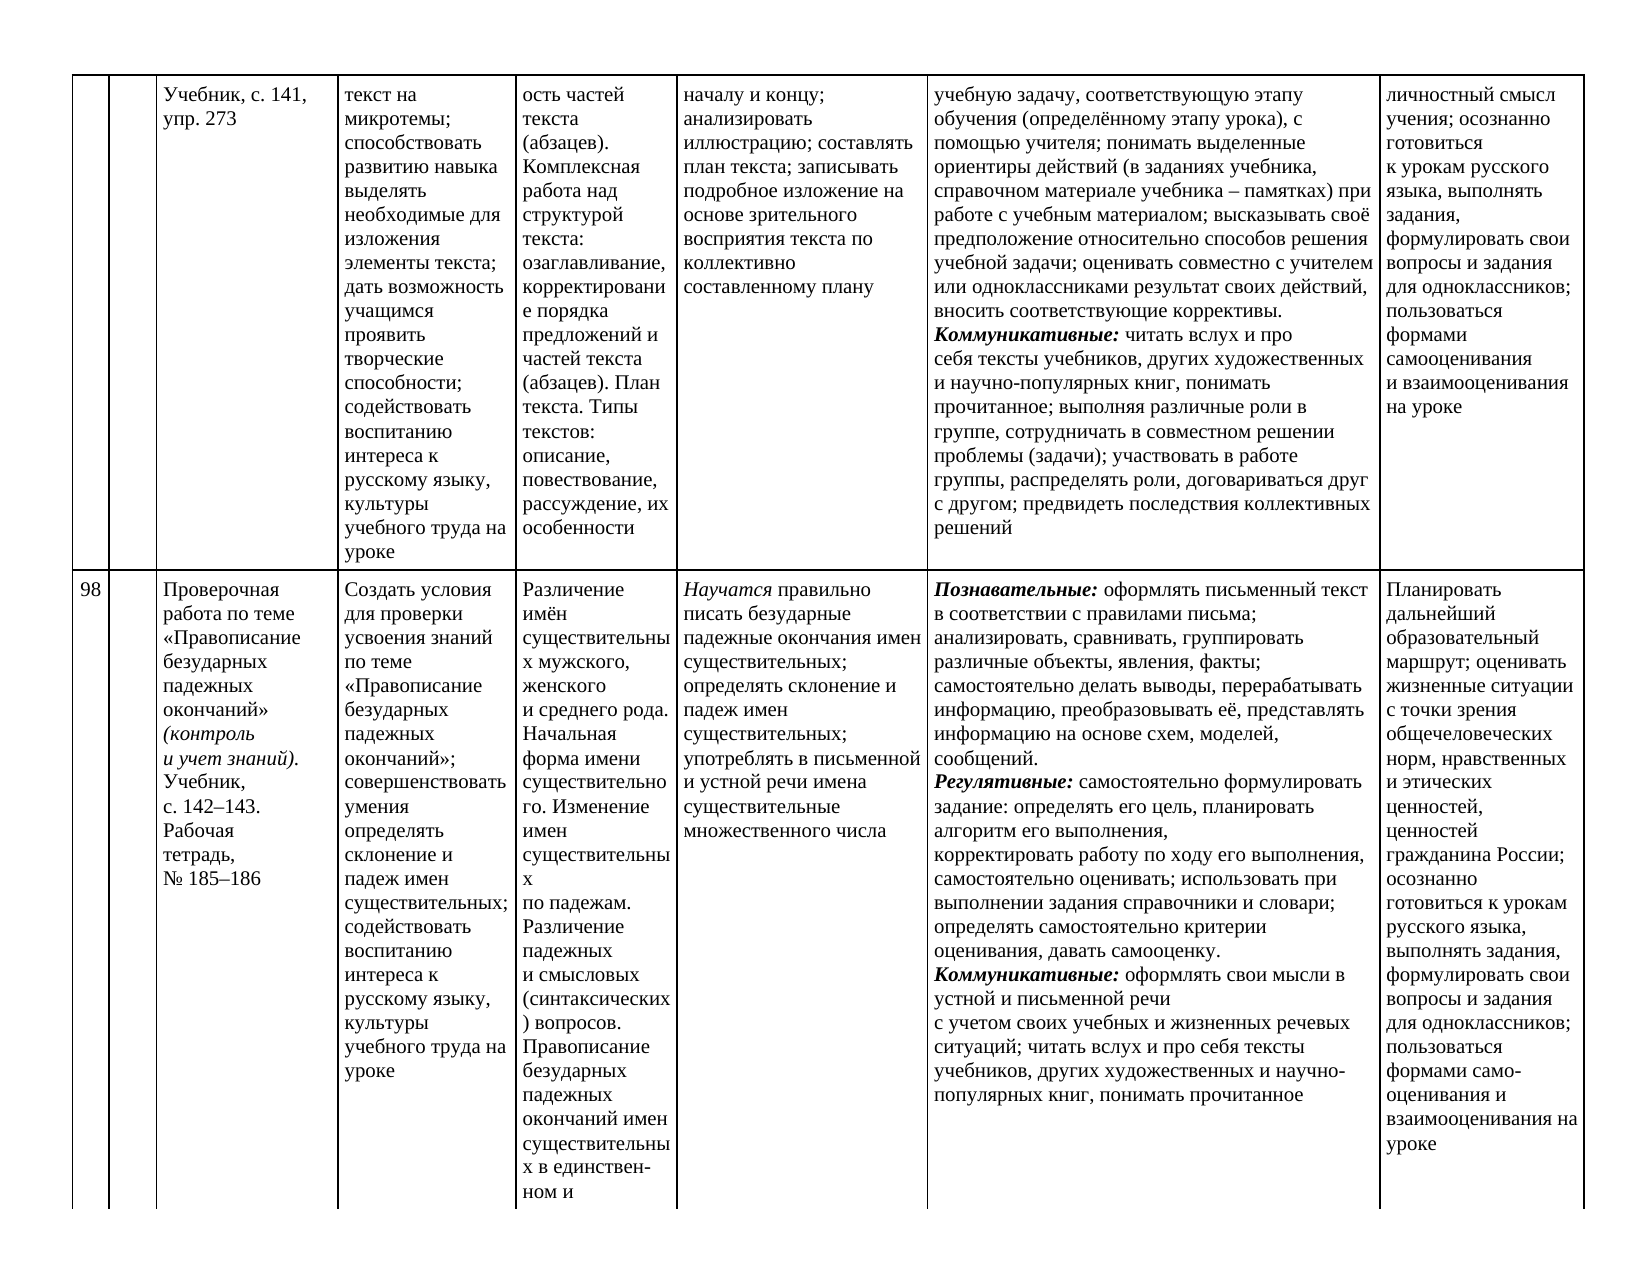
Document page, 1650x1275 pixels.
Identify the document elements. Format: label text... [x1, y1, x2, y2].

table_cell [339, 76, 515, 569]
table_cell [678, 76, 927, 569]
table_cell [1381, 571, 1583, 1209]
table_cell 98 [73, 571, 108, 1209]
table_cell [157, 571, 337, 1209]
table_cell [110, 571, 156, 1209]
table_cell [517, 76, 676, 569]
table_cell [517, 571, 676, 1209]
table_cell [678, 571, 927, 1209]
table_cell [928, 571, 1379, 1209]
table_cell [928, 76, 1379, 569]
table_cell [1381, 76, 1583, 569]
table_cell 97 [73, 76, 108, 569]
table_cell [110, 76, 156, 569]
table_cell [157, 76, 337, 569]
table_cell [339, 571, 515, 1209]
